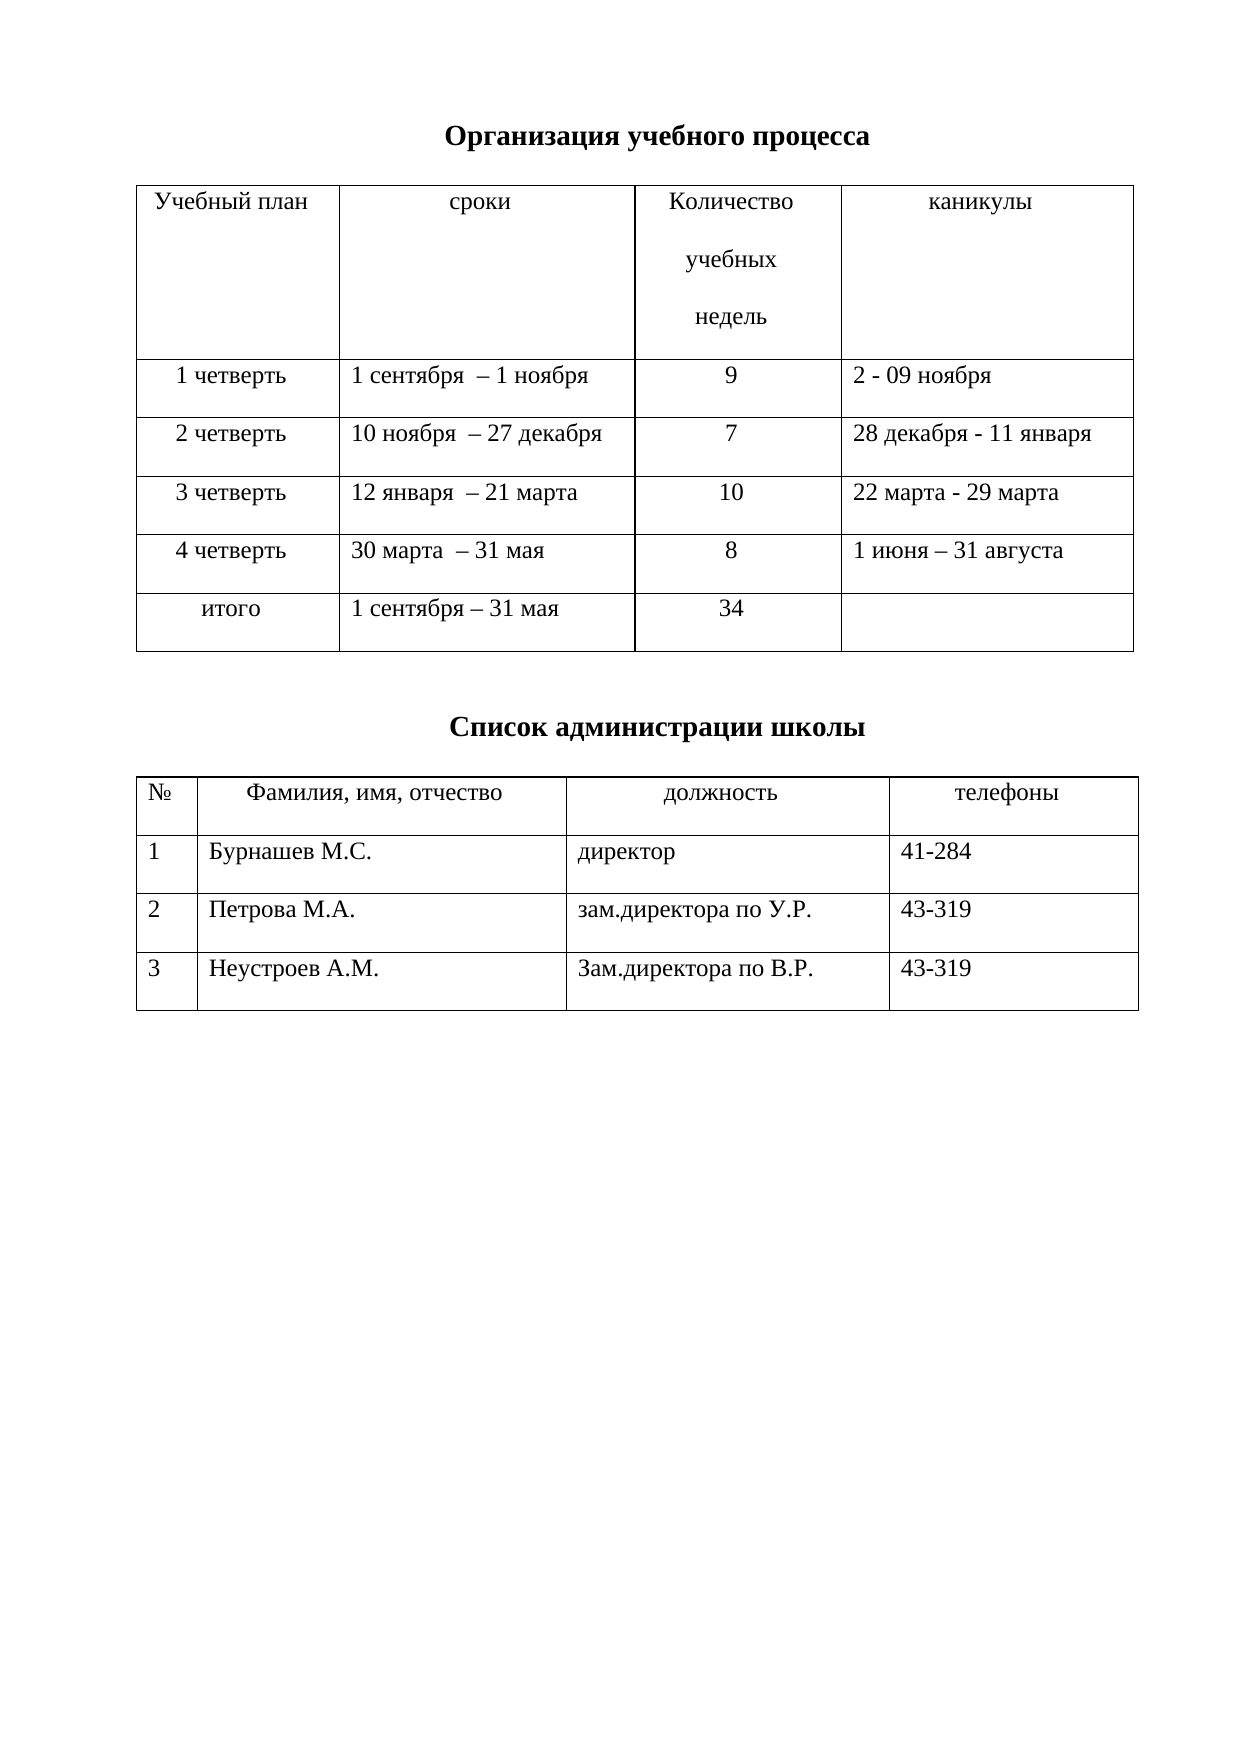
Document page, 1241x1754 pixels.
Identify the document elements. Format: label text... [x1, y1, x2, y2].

table_header каникулы [842, 186, 1133, 359]
table_cell 41-284 [890, 836, 1138, 893]
table_cell 12 января – 21 марта [340, 477, 634, 534]
table_cell [842, 594, 1133, 651]
table_cell 28 декабря - 11 января [842, 418, 1133, 476]
table_cell 10 [636, 477, 841, 534]
table_cell 2 [137, 894, 197, 952]
table_header Фамилия, имя, отчество [198, 778, 566, 835]
table_header № [137, 778, 197, 835]
table_header телефоны [890, 778, 1138, 835]
table_cell 43-319 [890, 953, 1138, 1010]
table_cell 1 сентября – 31 мая [340, 594, 634, 651]
table_cell 7 [636, 418, 841, 476]
table_cell зам.директора по У.Р. [567, 894, 889, 952]
table_cell 34 [636, 594, 841, 651]
table_cell директор [567, 836, 889, 893]
table_header Количество учебных недель [636, 186, 841, 359]
table_cell 8 [636, 535, 841, 592]
table_cell 3 четверть [137, 477, 339, 534]
text Список администрации школы [148, 709, 1167, 743]
table_cell Зам.директора по В.Р. [567, 953, 889, 1010]
table_cell итого [137, 594, 339, 651]
table_cell 22 марта - 29 марта [842, 477, 1133, 534]
table_cell Петрова М.А. [198, 894, 566, 952]
table_cell Неустроев А.М. [198, 953, 566, 1010]
table_cell 2 - 09 ноября [842, 360, 1133, 417]
table_cell 10 ноября – 27 декабря [340, 418, 634, 476]
table_cell 43-319 [890, 894, 1138, 952]
table_cell 1 июня – 31 августа [842, 535, 1133, 592]
table_cell 4 четверть [137, 535, 339, 592]
table_cell 1 четверть [137, 360, 339, 417]
table_cell 3 [137, 953, 197, 1010]
text Организация учебного процесса [148, 118, 1167, 152]
table_cell 30 марта – 31 мая [340, 535, 634, 592]
table_cell 1 сентября – 1 ноября [340, 360, 634, 417]
table_cell 9 [636, 360, 841, 417]
table_header должность [567, 778, 889, 835]
table_cell 2 четверть [137, 418, 339, 476]
table_cell 1 [137, 836, 197, 893]
table_cell Бурнашев М.С. [198, 836, 566, 893]
table_header сроки [340, 186, 634, 359]
table_header Учебный план [137, 186, 339, 359]
